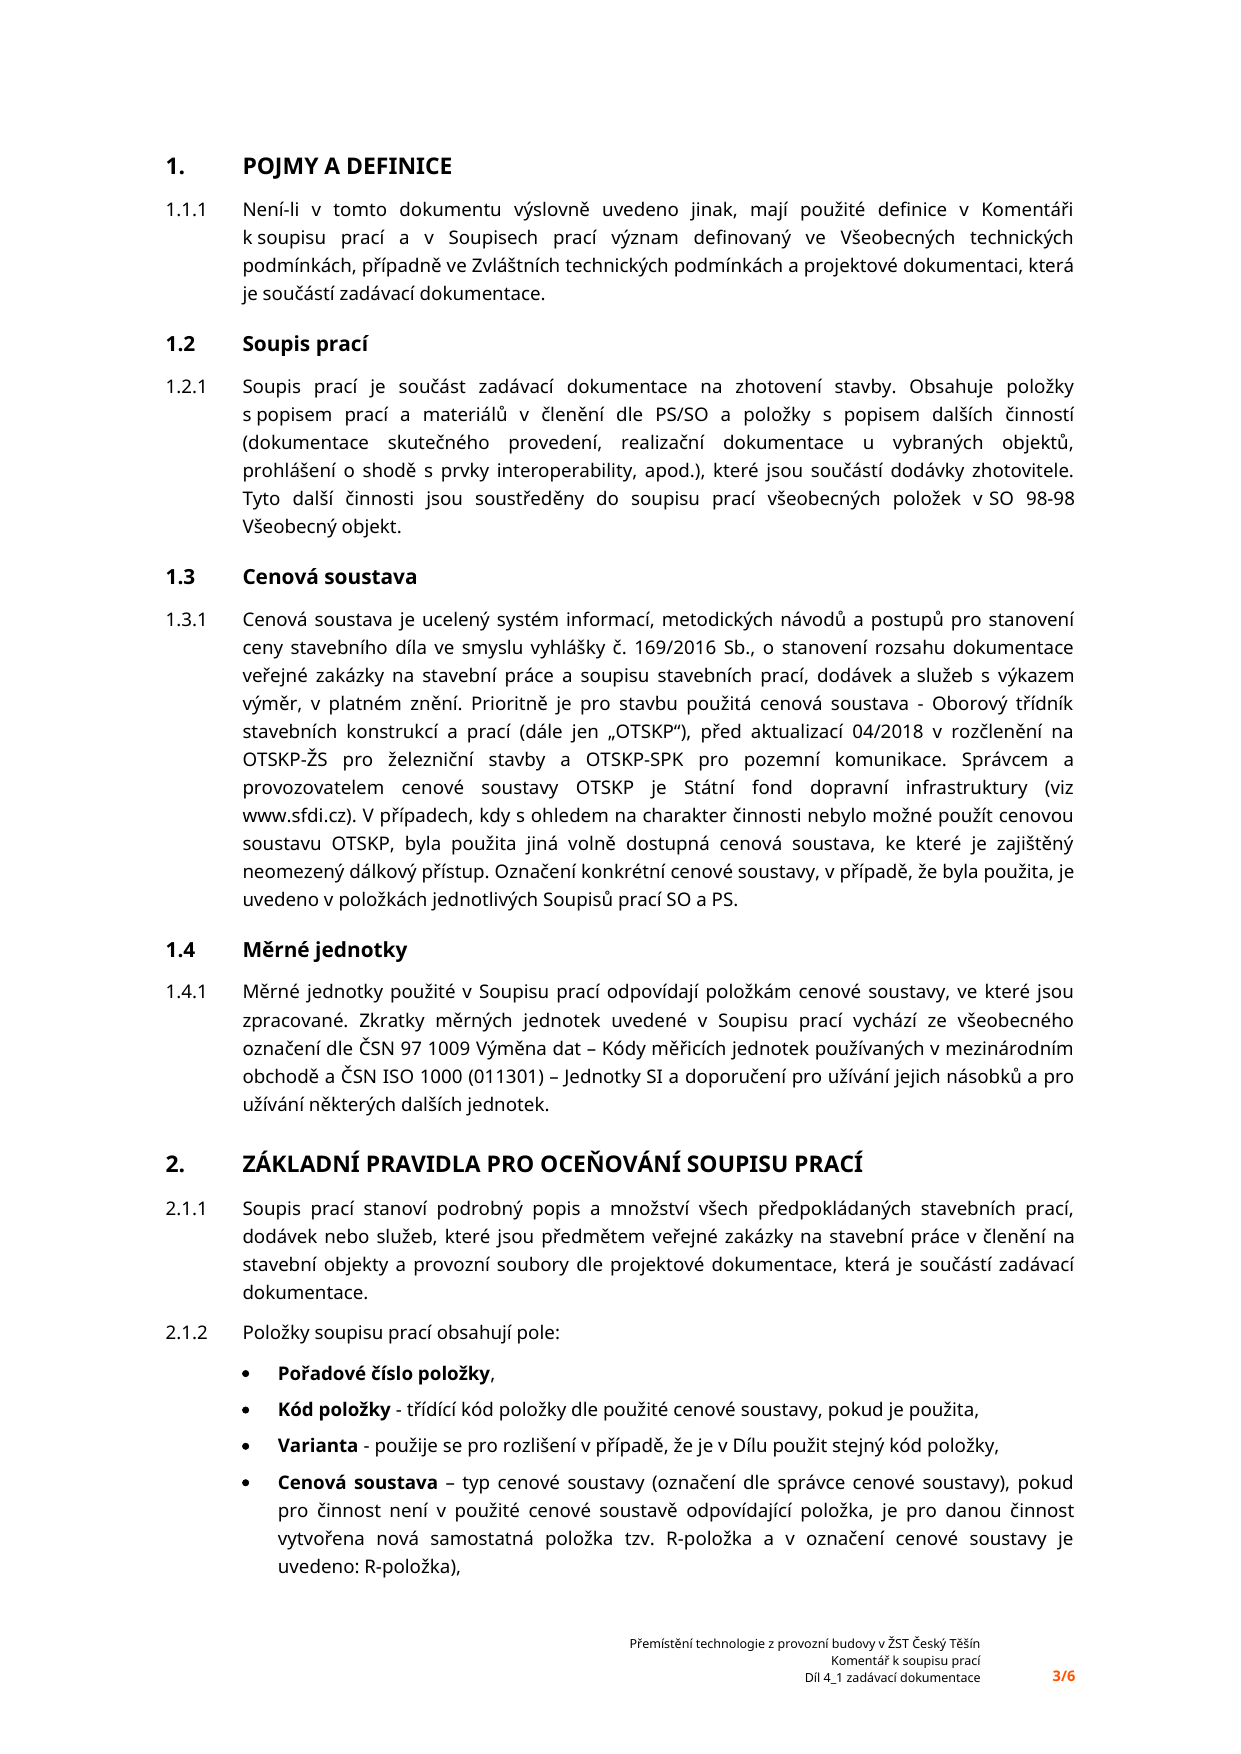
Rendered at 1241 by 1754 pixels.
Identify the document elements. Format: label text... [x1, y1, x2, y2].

text Měrné jednotky [165, 935, 1075, 963]
text Položky soupisu prací obsahují pole: [165, 1319, 1075, 1345]
text Cenová soustava – typ cenové soustavy (označení dle správce cenové soustavy), pokud pro činnost není v použité cenové soustavě odpovídající položka, je pro danou činnost vytvořena nová samostatná položka tzv. R-položka a v označení cenové soustavy je uvedeno: R-položka), [242, 1469, 1075, 1579]
text Soupis prací [165, 329, 1075, 358]
text Kód položky - třídící kód položky dle použité cenové soustavy, pokud je použita, [242, 1396, 1075, 1422]
text Soupis prací stanoví podrobný popis a množství všech předpokládaných stavebních prací, dodávek nebo služeb, které jsou předmětem veřejné zakázky na stavební práce v členění na stavební objekty a provozní soubory dle projektové dokumentace, která je součástí zadávací dokumentace. [165, 1195, 1075, 1304]
text POJMY A DEFINICE [165, 150, 1075, 181]
text Cenová soustava [165, 562, 1075, 591]
text ZÁKLADNÍ PRAVIDLA PRO OCEŇOVÁNÍ SOUPISU PRACÍ [165, 1148, 1075, 1179]
text Cenová soustava je ucelený systém informací, metodických návodů a postupů pro stanovení ceny stavebního díla ve smyslu vyhlášky č. 169/2016 Sb., o stanovení rozsahu dokumentace veřejné zakázky na stavební práce a soupisu stavebních prací, dodávek a služeb s výkazem výměr, v platném znění. Prioritně je pro stavbu použitá cenová soustava - Oborový třídník stavebních konstrukcí a prací (dále jen „OTSKP“), před aktualizací 04/2018 v rozčlenění na OTSKP-ŽS pro železniční stavby a OTSKP-SPK pro pozemní komunikace. Správcem a provozovatelem cenové soustavy OTSKP je Státní fond dopravní infrastruktury (viz www.sfdi.cz). V případech, kdy s ohledem na charakter činnosti nebylo možné použít cenovou soustavu OTSKP, byla použita jiná volně dostupná cenová soustava, ke které je zajištěný neomezený dálkový přístup. Označení konkrétní cenové soustavy, v případě, že byla použita, je uvedeno v položkách jednotlivých Soupisů prací SO a PS. [165, 606, 1075, 912]
text Není-li v tomto dokumentu výslovně uvedeno jinak, mají použité definice v Komentáři k soupisu prací a v Soupisech prací význam definovaný ve Všeobecných technických podmínkách, případně ve Zvláštních technických podmínkách a projektové dokumentaci, která je součástí zadávací dokumentace. [165, 197, 1075, 306]
text Pořadové číslo položky, [242, 1360, 1075, 1386]
text Měrné jednotky použité v Soupisu prací odpovídají položkám cenové soustavy, ve které jsou zpracované. Zkratky měrných jednotek uvedené v Soupisu prací vychází ze všeobecného označení dle ČSN 97 1009 Výměna dat – Kódy měřicích jednotek používaných v mezinárodním obchodě a ČSN ISO 1000 (011301) – Jednotky SI a doporučení pro užívání jejich násobků a pro užívání některých dalších jednotek. [165, 979, 1075, 1116]
text Varianta - použije se pro rozlišení v případě, že je v Dílu použit stejný kód položky, [242, 1433, 1075, 1458]
text Soupis prací je součást zadávací dokumentace na zhotovení stavby. Obsahuje položky s popisem prací a materiálů v členění dle PS/SO a položky s popisem dalších činností (dokumentace skutečného provedení, realizační dokumentace u vybraných objektů, prohlášení o shodě s prvky interoperability, apod.), které jsou součástí dodávky zhotovitele. Tyto další činnosti jsou soustředěny do soupisu prací všeobecných položek v SO 98-98 Všeobecný objekt. [165, 373, 1075, 539]
